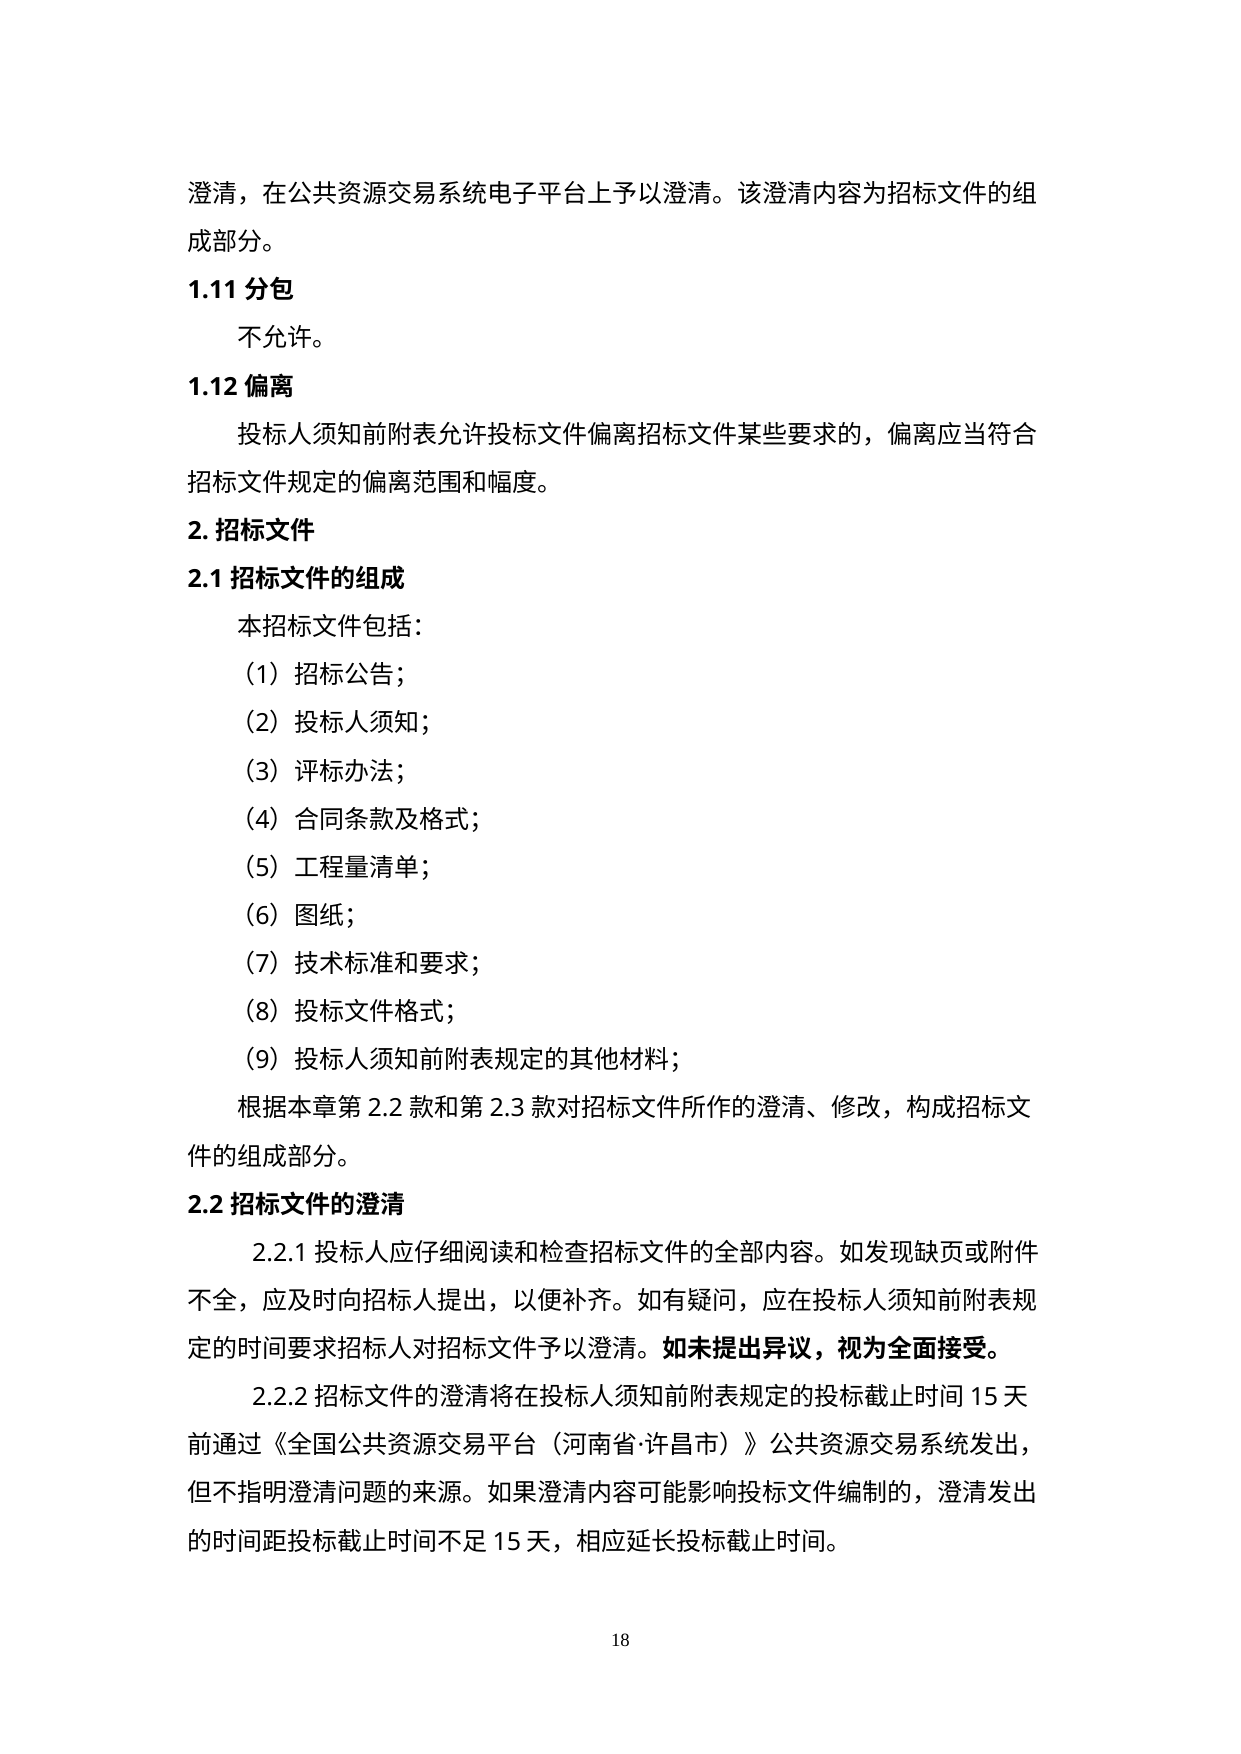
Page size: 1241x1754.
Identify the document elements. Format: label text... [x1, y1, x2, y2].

text （8）投标文件格式； [187, 986, 1053, 1034]
text 1.12 偏离 [187, 360, 1053, 408]
text （2）投标人须知； [187, 697, 1053, 745]
text 根据本章第2.2 款和第2.3 款对招标文件所作的澄清、修改，构成招标文件的组成部分。 [187, 1082, 1053, 1178]
text 不允许。 [187, 312, 1053, 360]
text （3）评标办法； [187, 745, 1053, 793]
text 投标人须知前附表允许投标文件偏离招标文件某些要求的，偏离应当符合招标文件规定的偏离范围和幅度。 [187, 408, 1053, 504]
text （9）投标人须知前附表规定的其他材料； [187, 1034, 1053, 1082]
text （1）招标公告； [187, 649, 1053, 697]
text （6）图纸； [187, 889, 1053, 938]
text （7）技术标准和要求； [187, 938, 1053, 986]
text 2. 招标文件 [187, 504, 1053, 553]
text （5）工程量清单； [187, 841, 1053, 889]
text 2.2.1 投标人应仔细阅读和检查招标文件的全部内容。如发现缺页或附件不全，应及时向招标人提出，以便补齐。如有疑问，应在投标人须知前附表规定的时间要求招标人对招标文件予以澄清。如未提出异议，视为全面接受。 [187, 1226, 1053, 1371]
text 本招标文件包括： [187, 601, 1053, 649]
text 2.1 招标文件的组成 [187, 553, 1053, 601]
text 2.2.2 招标文件的澄清将在投标人须知前附表规定的投标截止时间15天前通过《全国公共资源交易平台（河南省·许昌市）》公共资源交易系统发出，但不指明澄清问题的来源。如果澄清内容可能影响投标文件编制的，澄清发出的时间距投标截止时间不足15天，相应延长投标截止时间。 [187, 1371, 1053, 1563]
text （4）合同条款及格式； [187, 793, 1053, 841]
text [187, 168, 1053, 264]
text 1.11 分包 [187, 264, 1053, 312]
text 2.2 招标文件的澄清 [187, 1178, 1053, 1226]
